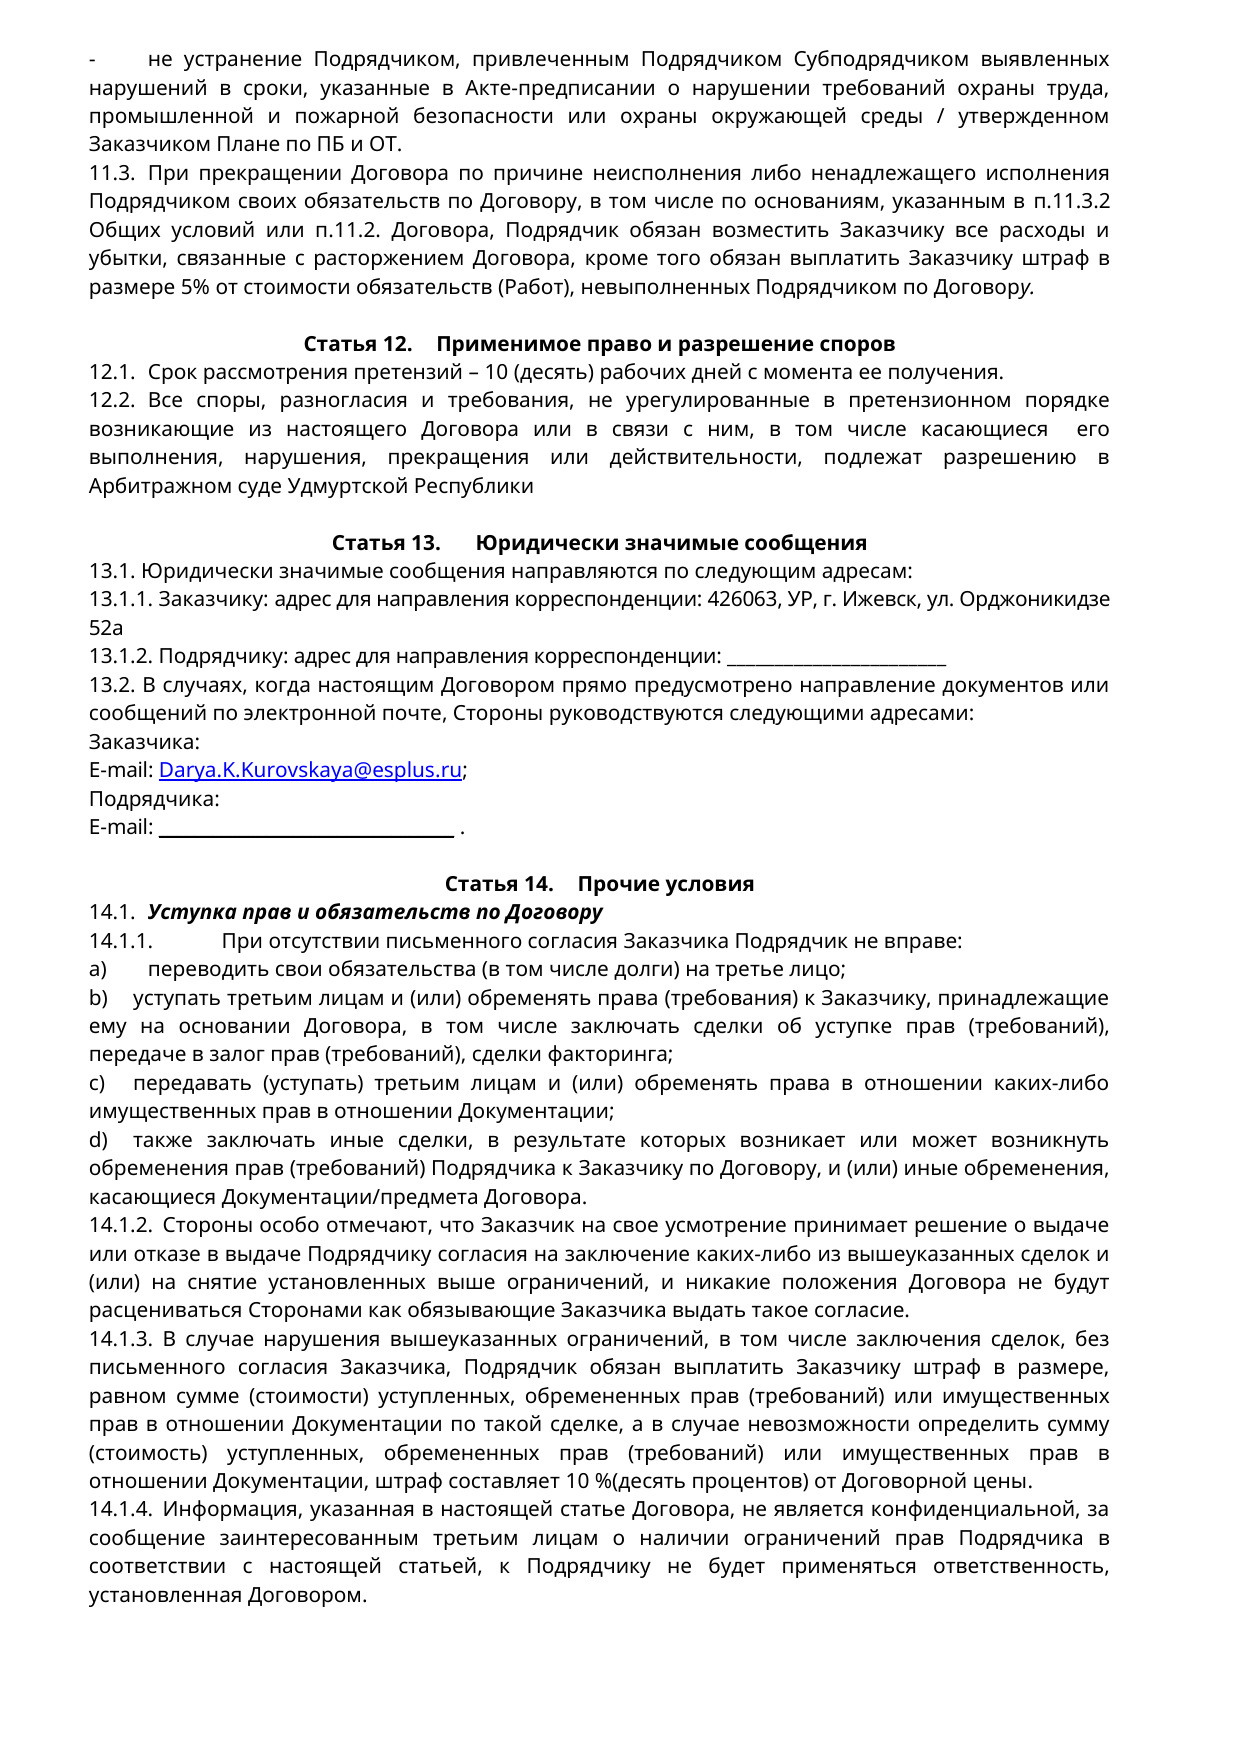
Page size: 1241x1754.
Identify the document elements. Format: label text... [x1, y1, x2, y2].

list 13.1. Юридически значимые сообщения направляются по следующим адресам: [89, 556, 1111, 584]
list Информация, указанная в настоящей статье Договора, не является конфиденциальной, за сообщение заинтересованным третьим лицам о наличии ограничений прав Подрядчика в соответствии с настоящей статьей, к Подрядчику не будет применяться ответственность, установленная Договором. [89, 1494, 1111, 1608]
list Прочие условия [89, 869, 1111, 897]
list переводить свои обязательства (в том числе долги) на третье лицо; [89, 954, 1111, 983]
list Применимое право и разрешение споров [89, 329, 1111, 357]
list E-mail: Darya.K.Kurovskaya@esplus.ru; [89, 755, 1111, 784]
list не устранение Подрядчиком, привлеченным Подрядчиком Субподрядчиком выявленных нарушений в сроки, указанные в Акте-предписании о нарушении требований охраны труда, промышленной и пожарной безопасности или охраны окружающей среды / утвержденном Заказчиком Плане по ПБ и ОТ. [89, 44, 1111, 158]
list Стороны особо отмечают, что Заказчик на свое усмотрение принимает решение о выдаче или отказе в выдаче Подрядчику согласия на заключение каких-либо из вышеуказанных сделок и (или) на снятие установленных выше ограничений, и никакие положения Договора не будут расцениваться Сторонами как обязывающие Заказчика выдать такое согласие. [89, 1210, 1111, 1324]
list E-mail: _________________________________ . [89, 812, 1111, 841]
list В случае нарушения вышеуказанных ограничений, в том числе заключения сделок, без письменного согласия Заказчика, Подрядчик обязан выплатить Заказчику штраф в размере, равном сумме (стоимости) уступленных, обремененных прав (требований) или имущественных прав в отношении Документации по такой сделке, а в случае невозможности определить сумму (стоимость) уступленных, обремененных прав (требований) или имущественных прав в отношении Документации, штраф составляет 10 %(десять процентов) от Договорной цены. [89, 1324, 1111, 1494]
list При отсутствии письменного согласия Заказчика Подрядчик не вправе: [89, 926, 1111, 954]
list 13.2. В случаях, когда настоящим Договором прямо предусмотрено направление документов или сообщений по электронной почте, Стороны руководствуются следующими адресами: [89, 670, 1111, 727]
list передавать (уступать) третьим лицам и (или) обременять права в отношении каких-либо имущественных прав в отношении Документации; [89, 1068, 1111, 1125]
list 13.1.2. Подрядчику: адрес для направления корреспонденции: _______________________ [89, 641, 1111, 670]
list Заказчика: [89, 727, 1111, 755]
list Уступка прав и обязательств по Договору [89, 897, 1111, 926]
list При прекращении Договора по причине неисполнения либо ненадлежащего исполнения Подрядчиком своих обязательств по Договору, в том числе по основаниям, указанным в п.11.3.2 Общих условий или п.11.2. Договора, Подрядчик обязан возместить Заказчику все расходы и убытки, связанные с расторжением Договора, кроме того обязан выплатить Заказчику штраф в размере 5% от стоимости обязательств (Работ), невыполненных Подрядчиком по Договору. [89, 158, 1111, 300]
list 13.1.1. Заказчику: адрес для направления корреспонденции: 426063, УР, г. Ижевск, ул. Орджоникидзе 52а [89, 584, 1111, 641]
list уступать третьим лицам и (или) обременять права (требования) к Заказчику, принадлежащие ему на основании Договора, в том числе заключать сделки об уступке прав (требований), передаче в залог прав (требований), сделки факторинга; [89, 983, 1111, 1068]
list также заключать иные сделки, в результате которых возникает или может возникнуть обременения прав (требований) Подрядчика к Заказчику по Договору, и (или) иные обременения, касающиеся Документации/предмета Договора. [89, 1125, 1111, 1210]
list Все споры, разногласия и требования, не урегулированные в претензионном порядке возникающие из настоящего Договора или в связи с ним, в том числе касающиеся его выполнения, нарушения, прекращения или действительности, подлежат разрешению в Арбитражном суде Удмуртской Республики [89, 386, 1111, 499]
list Срок рассмотрения претензий – 10 (десять) рабочих дней с момента ее получения. [89, 357, 1111, 386]
list Юридически значимые сообщения [89, 528, 1111, 556]
list Подрядчика: [89, 784, 1111, 812]
